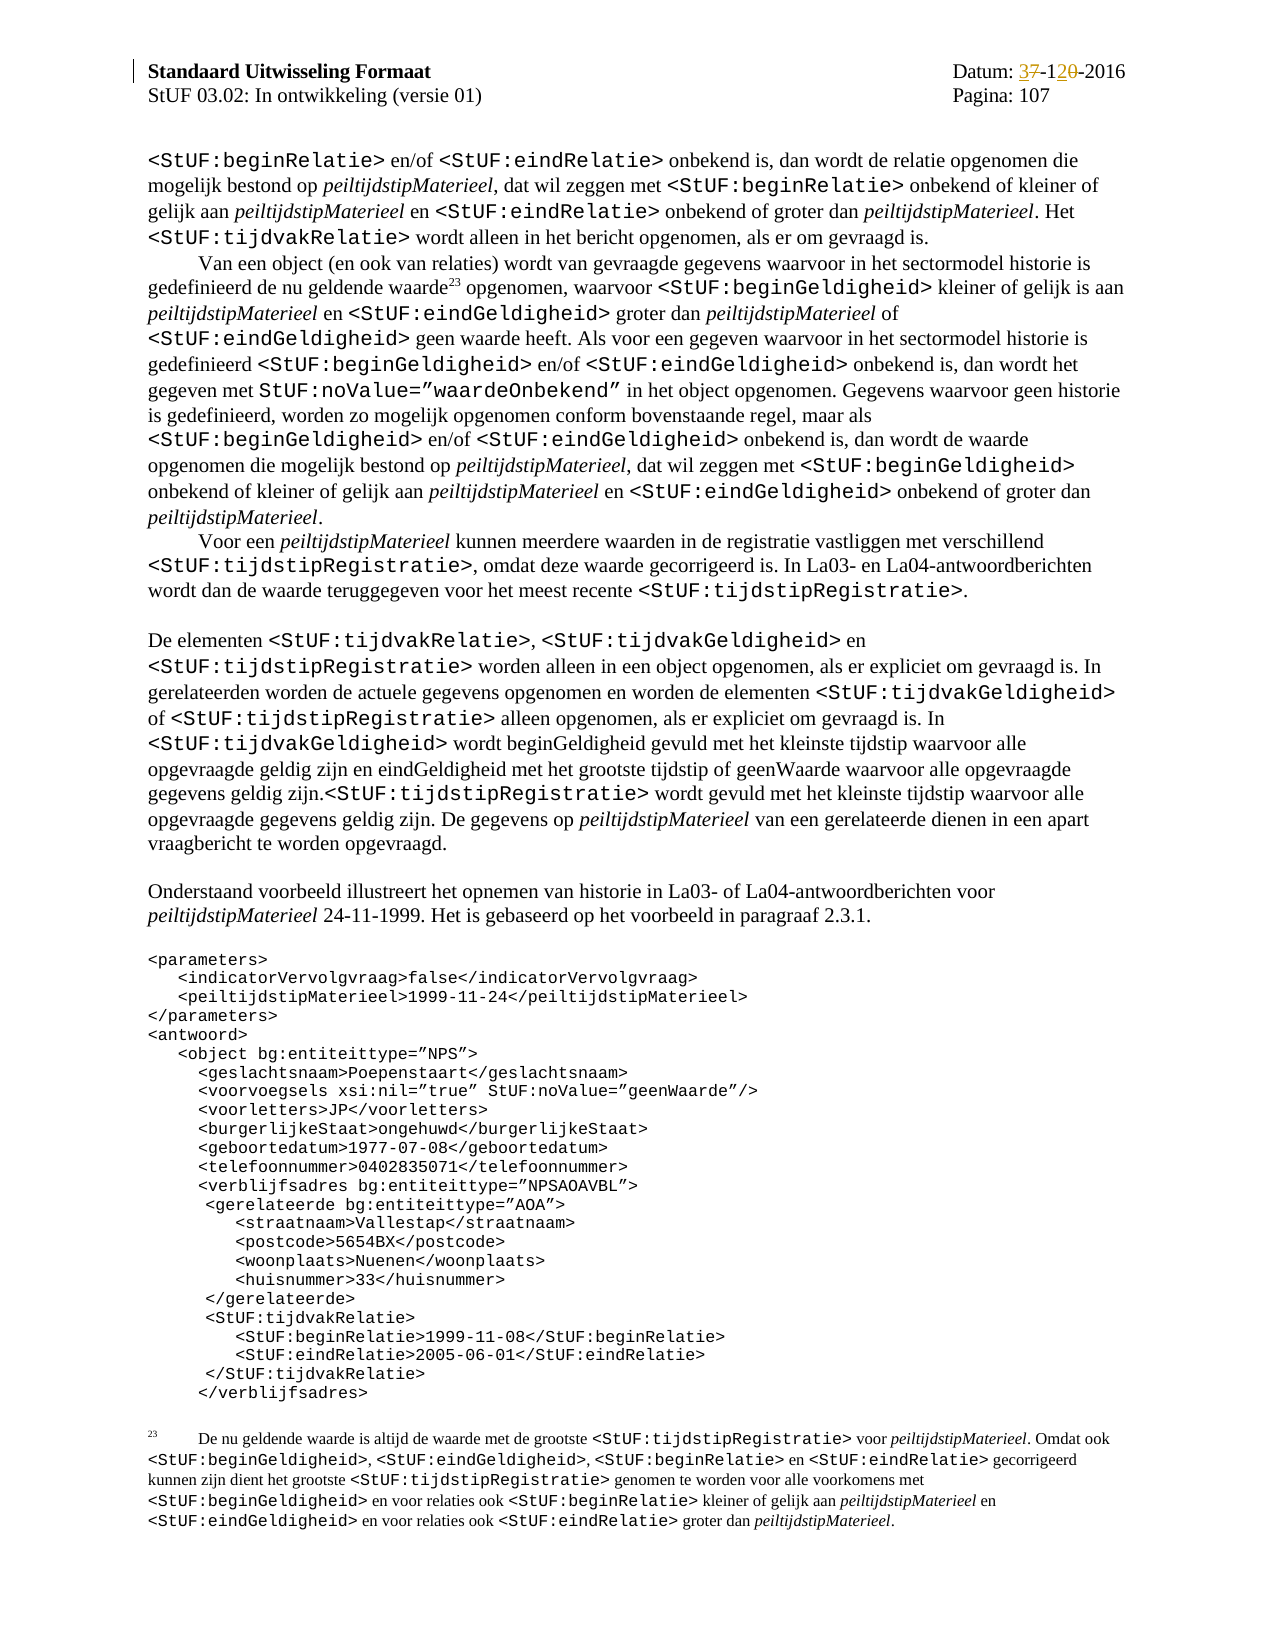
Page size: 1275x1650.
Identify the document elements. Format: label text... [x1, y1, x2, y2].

text Van een object (en ook van relaties) wordt van gevraagde gegevens waarvoor in het sectormodel historie is gedefinieerd de nu geldende waarde opgenomen, waarvoor <StUF:beginGeldigheid> kleiner of gelijk is aan peiltijdstipMaterieel en <StUF:eindGeldigheid> groter dan peiltijdstipMaterieel of <StUF:eindGeldigheid> geen waarde heeft. Als voor een gegeven waarvoor in het sectormodel historie is gedefinieerd <StUF:beginGeldigheid> en/of <StUF:eindGeldigheid> onbekend is, dan wordt het gegeven met StUF:noValue=”waardeOnbekend” in het object opgenomen. Gegevens waarvoor geen historie is gedefinieerd, worden zo mogelijk opgenomen conform bovenstaande regel, maar als <StUF:beginGeldigheid> en/of <StUF:eindGeldigheid> onbekend is, dan wordt de waarde opgenomen die mogelijk bestond op peiltijdstipMaterieel, dat wil zeggen met <StUF:beginGeldigheid> onbekend of kleiner of gelijk aan peiltijdstipMaterieel en <StUF:eindGeldigheid> onbekend of groter dan peiltijdstipMaterieel. [148, 251, 1127, 529]
text <peiltijdstipMaterieel>1999-11-24</peiltijdstipMaterieel> [148, 989, 1127, 1008]
text <postcode>5654BX</postcode> [148, 1234, 1127, 1253]
text <object bg:entiteittype=”NPS”> [148, 1045, 1127, 1064]
text <gerelateerde bg:entiteittype=”AOA”> [148, 1196, 1127, 1215]
text <verblijfsadres bg:entiteittype=”NPSAOAVBL”> [148, 1177, 1127, 1196]
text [148, 148, 1127, 251]
text </parameters> [148, 1008, 1127, 1026]
text <huisnummer>33</huisnummer> [148, 1272, 1127, 1290]
text </verblijfsadres> [148, 1385, 1127, 1403]
text Voor een peiltijdstipMaterieel kunnen meerdere waarden in de registratie vastliggen met verschillend <StUF:tijdstipRegistratie>, omdat deze waarde gecorrigeerd is. In La03- en La04-antwoordberichten wordt dan de waarde teruggegeven voor het meest recente <StUF:tijdstipRegistratie>. [148, 529, 1127, 604]
text <burgerlijkeStaat>ongehuwd</burgerlijkeStaat> [148, 1121, 1127, 1139]
text </StUF:tijdvakRelatie> [148, 1366, 1127, 1385]
text <parameters> [148, 951, 1127, 970]
text <voorletters>JP</voorletters> [148, 1102, 1127, 1121]
text <geboortedatum>1977-07-08</geboortedatum> [148, 1139, 1127, 1158]
text <telefoonnummer>0402835071</telefoonnummer> [148, 1158, 1127, 1177]
text <StUF:tijdvakRelatie> [148, 1309, 1127, 1328]
text <geslachtsnaam>Poepenstaart</geslachtsnaam> [148, 1064, 1127, 1083]
text <antwoord> [148, 1026, 1127, 1045]
text <straatnaam>Vallestap</straatnaam> [148, 1215, 1127, 1234]
text <StUF:eindRelatie>2005-06-01</StUF:eindRelatie> [148, 1347, 1127, 1366]
text <woonplaats>Nuenen</woonplaats> [148, 1253, 1127, 1272]
text Onderstaand voorbeeld illustreert het opnemen van historie in La03- of La04-antwoordberichten voor peiltijdstipMaterieel 24-11-1999. Het is gebaseerd op het voorbeeld in paragraaf 2.3.1. [148, 879, 1127, 927]
text <indicatorVervolgvraag>false</indicatorVervolgvraag> [148, 970, 1127, 989]
text <StUF:beginRelatie>1999-11-08</StUF:beginRelatie> [148, 1328, 1127, 1347]
text De elementen <StUF:tijdvakRelatie>, <StUF:tijdvakGeldigheid> en <StUF:tijdstipRegistratie> worden alleen in een object opgenomen, als er expliciet om gevraagd is. In gerelateerden worden de actuele gegevens opgenomen en worden de elementen <StUF:tijdvakGeldigheid> of <StUF:tijdstipRegistratie> alleen opgenomen, als er expliciet om gevraagd is. In <StUF:tijdvakGeldigheid> wordt beginGeldigheid gevuld met het kleinste tijdstip waarvoor alle opgevraagde geldig zijn en eindGeldigheid met het grootste tijdstip of geenWaarde waarvoor alle opgevraagde gegevens geldig zijn.<StUF:tijdstipRegistratie> wordt gevuld met het kleinste tijdstip waarvoor alle opgevraagde gegevens geldig zijn. De gegevens op peiltijdstipMaterieel van een gerelateerde dienen in een apart vraagbericht te worden opgevraagd. [148, 628, 1127, 855]
text <voorvoegsels xsi:nil=”true” StUF:noValue=”geenWaarde”/> [148, 1083, 1127, 1102]
text </gerelateerde> [148, 1290, 1127, 1309]
